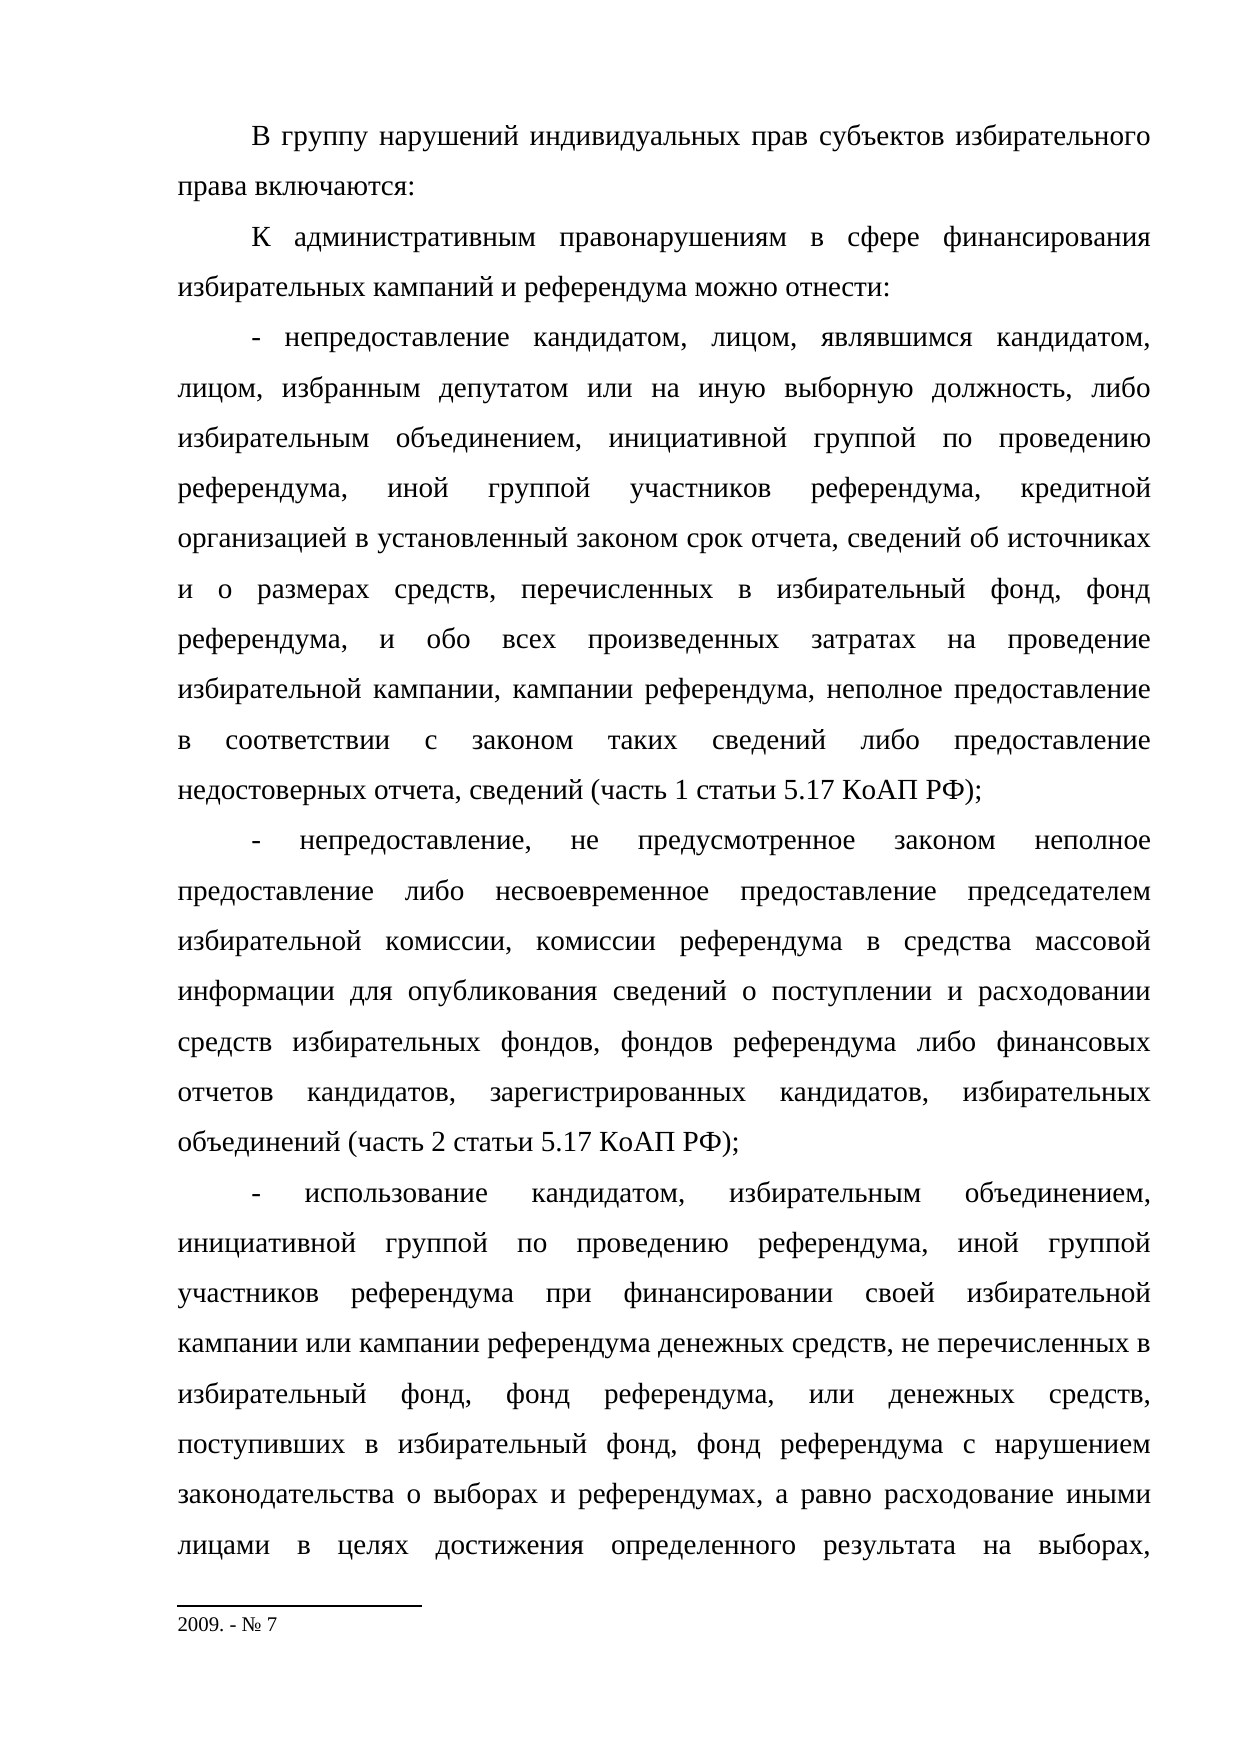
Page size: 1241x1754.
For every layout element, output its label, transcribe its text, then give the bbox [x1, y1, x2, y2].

text - непредоставление, не предусмотренное законом неполное предоставление либо несвоевременное предоставление председателем избирательной комиссии, комиссии референдума в средства массовой информации для опубликования сведений о поступлении и расходовании средств избирательных фондов, фондов референдума либо финансовых отчетов кандидатов, зарегистрированных кандидатов, избирательных объединений (часть 2 статьи 5.17 КоАП РФ); [177, 822, 1152, 1158]
text В группу нарушений индивидуальных прав субъектов избирательного права включаются: [177, 118, 1152, 202]
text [177, 1175, 1152, 1560]
text К административным правонарушениям в сфере финансирования избирательных кампаний и референдума можно отнести: [177, 219, 1152, 303]
text - непредоставление кандидатом, лицом, являвшимся кандидатом, лицом, избранным депутатом или на иную выборную должность, либо избирательным объединением, инициативной группой по проведению референдума, иной группой участников референдума, кредитной организацией в установленный законом срок отчета, сведений об источниках и о размерах средств, перечисленных в избирательный фонд, фонд референдума, и обо всех произведенных затратах на проведение избирательной кампании, кампании референдума, неполное предоставление в соответствии с законом таких сведений либо предоставление недостоверных отчета, сведений (часть 1 статьи 5.17 КоАП РФ); [177, 319, 1152, 806]
